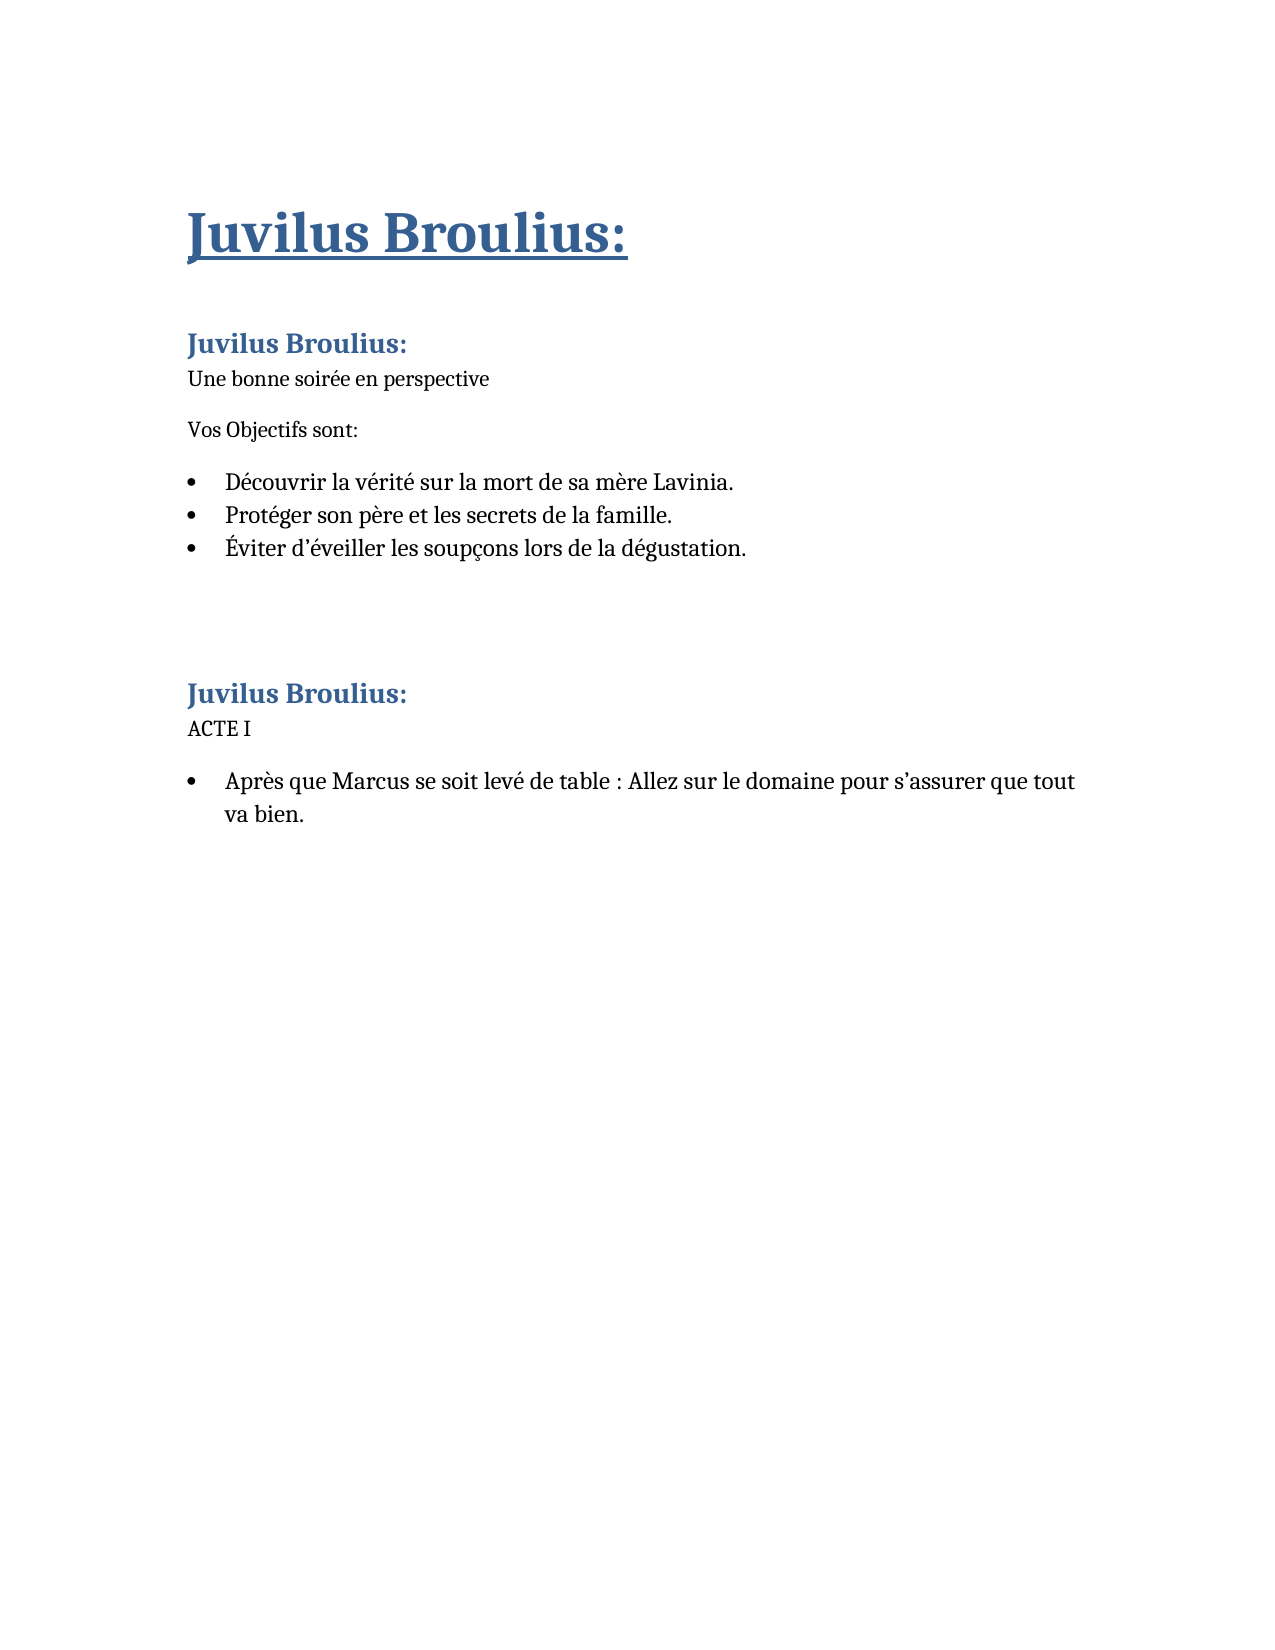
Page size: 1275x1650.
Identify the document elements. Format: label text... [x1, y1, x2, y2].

list Après que Marcus se soit levé de table : Allez sur le domaine pour s’assurer que tout va bien. [187, 767, 1087, 828]
text Une bonne soirée en perspective [187, 366, 1087, 392]
text Vos Objectifs sont: [187, 417, 1087, 443]
subtitle Juvilus Broulius: [187, 327, 1087, 361]
list Découvrir la vérité sur la mort de sa mère Lavinia. [187, 468, 1087, 496]
subtitle Juvilus Broulius: [187, 200, 1087, 267]
subtitle Juvilus Broulius: [187, 677, 1087, 711]
list Éviter d’éveiller les soupçons lors de la dégustation. [187, 534, 1087, 562]
text ACTE I [187, 716, 1087, 742]
list Protéger son père et les secrets de la famille. [187, 501, 1087, 529]
